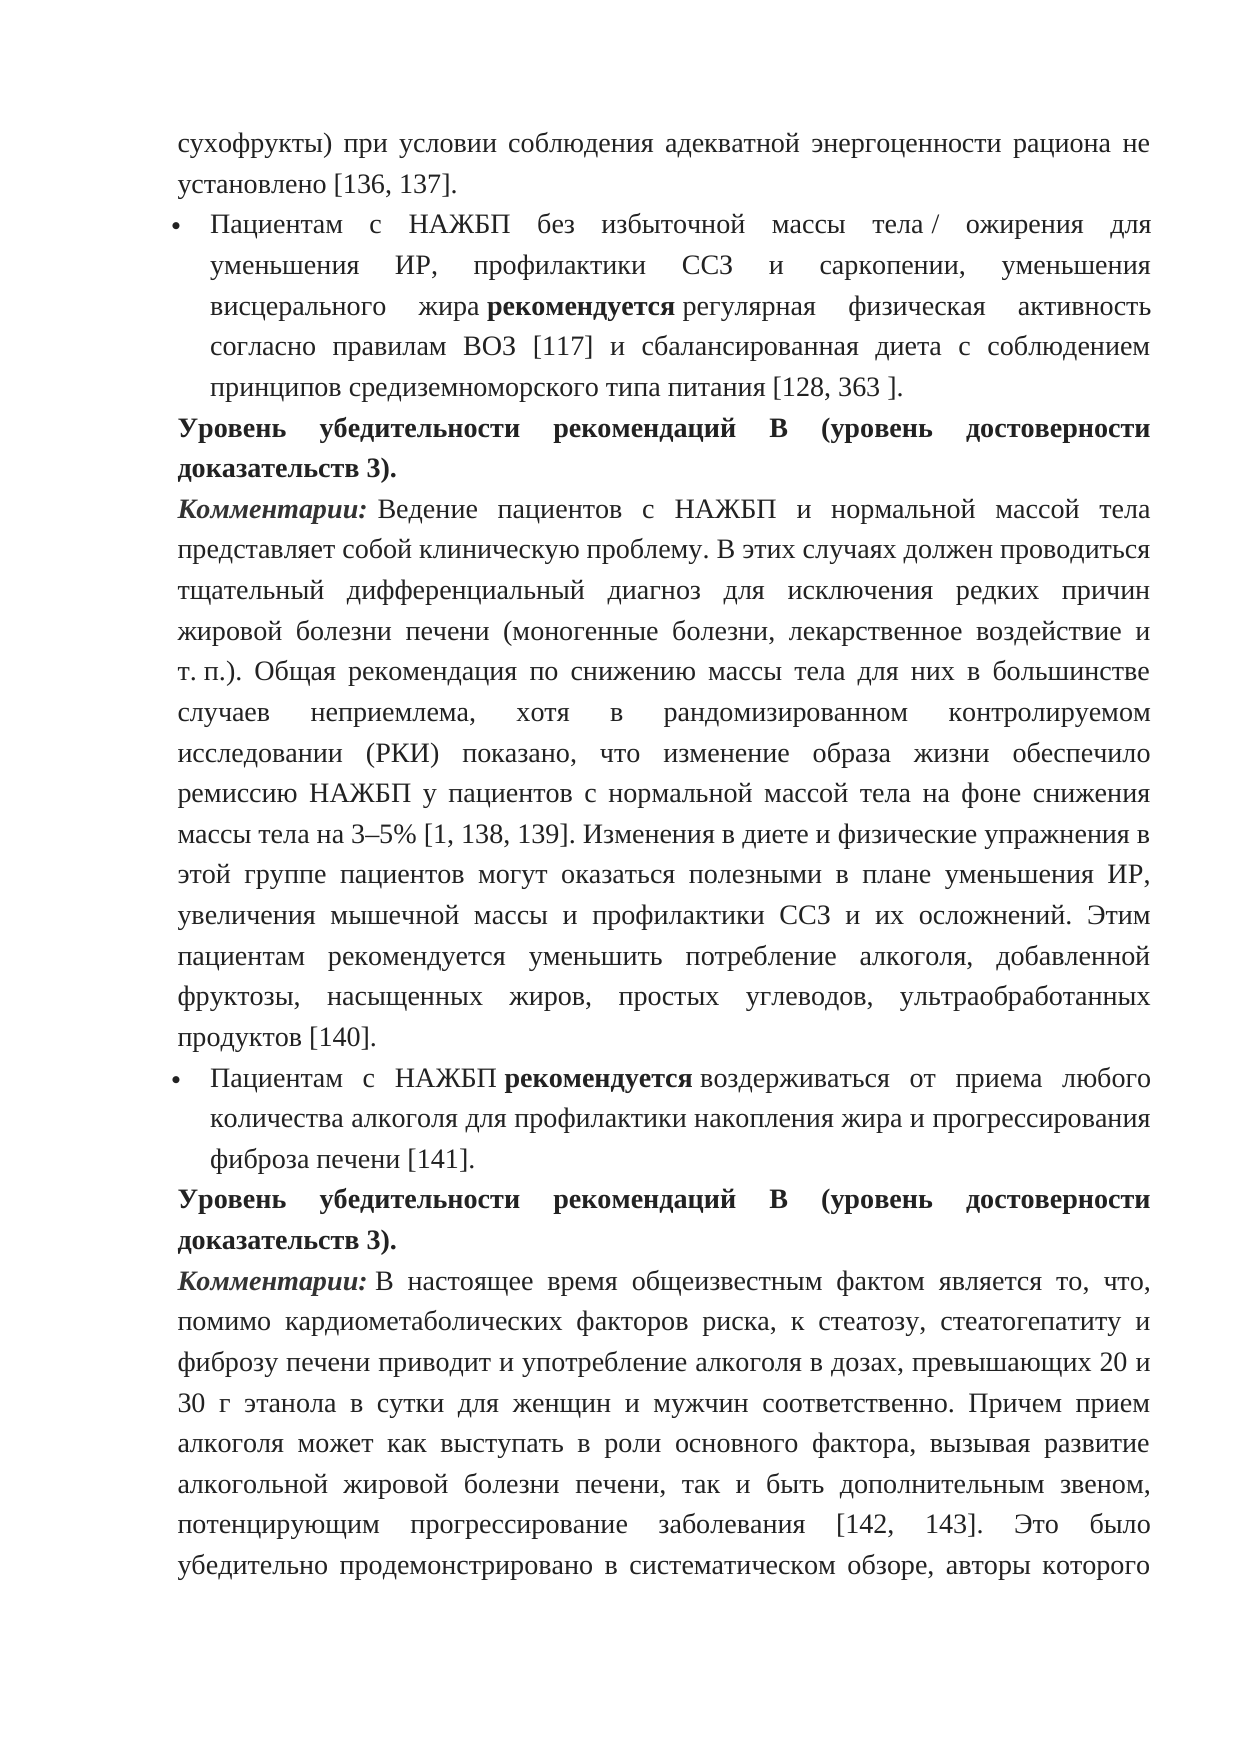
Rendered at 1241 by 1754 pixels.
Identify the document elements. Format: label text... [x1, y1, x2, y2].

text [177, 118, 1152, 199]
text Уровень убедительности рекомендаций В (уровень достоверности доказательств 3). [177, 402, 1152, 484]
text Комментарии: Ведение пациентов с НАЖБП и нормальной массой тела представляет собой клиническую проблему. В этих случаях должен проводиться тщательный дифференциальный диагноз для исключения редких причин жировой болезни печени (моногенные болезни, лекарственное воздействие и т. п.). Общая рекомендация по снижению массы тела для них в большинстве случаев неприемлема, хотя в рандомизированном контролируемом исследовании (РКИ) показано, что изменение образа жизни обеспечило ремиссию НАЖБП у пациентов с нормальной массой тела на фоне снижения массы тела на 3–5% [1, 138, 139]. Изменения в диете и физические упражнения в этой группе пациентов могут оказаться полезными в плане уменьшения ИР, увеличения мышечной массы и профилактики ССЗ и их осложнений. Этим пациентам рекомендуется уменьшить потребление алкоголя, добавленной фруктозы, насыщенных жиров, простых углеводов, ультраобработанных продуктов [140]. [177, 484, 1152, 1052]
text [177, 1256, 1152, 1581]
text Уровень убедительности рекомендаций В (уровень достоверности доказательств 3). [177, 1174, 1152, 1256]
list Пациентам с НАЖБП без избыточной массы тела / ожирения для уменьшения ИР, профилактики ССЗ и саркопении, уменьшения висцерального жира рекомендуется регулярная физическая активность согласно правилам ВОЗ [117] и сбалансированная диета с соблюдением принципов средиземноморского типа питания [128, 363 ]. [172, 199, 1152, 402]
list Пациентам с НАЖБП рекомендуется воздерживаться от приема любого количества алкоголя для профилактики накопления жира и прогрессирования фиброза печени [141]. [172, 1052, 1152, 1174]
